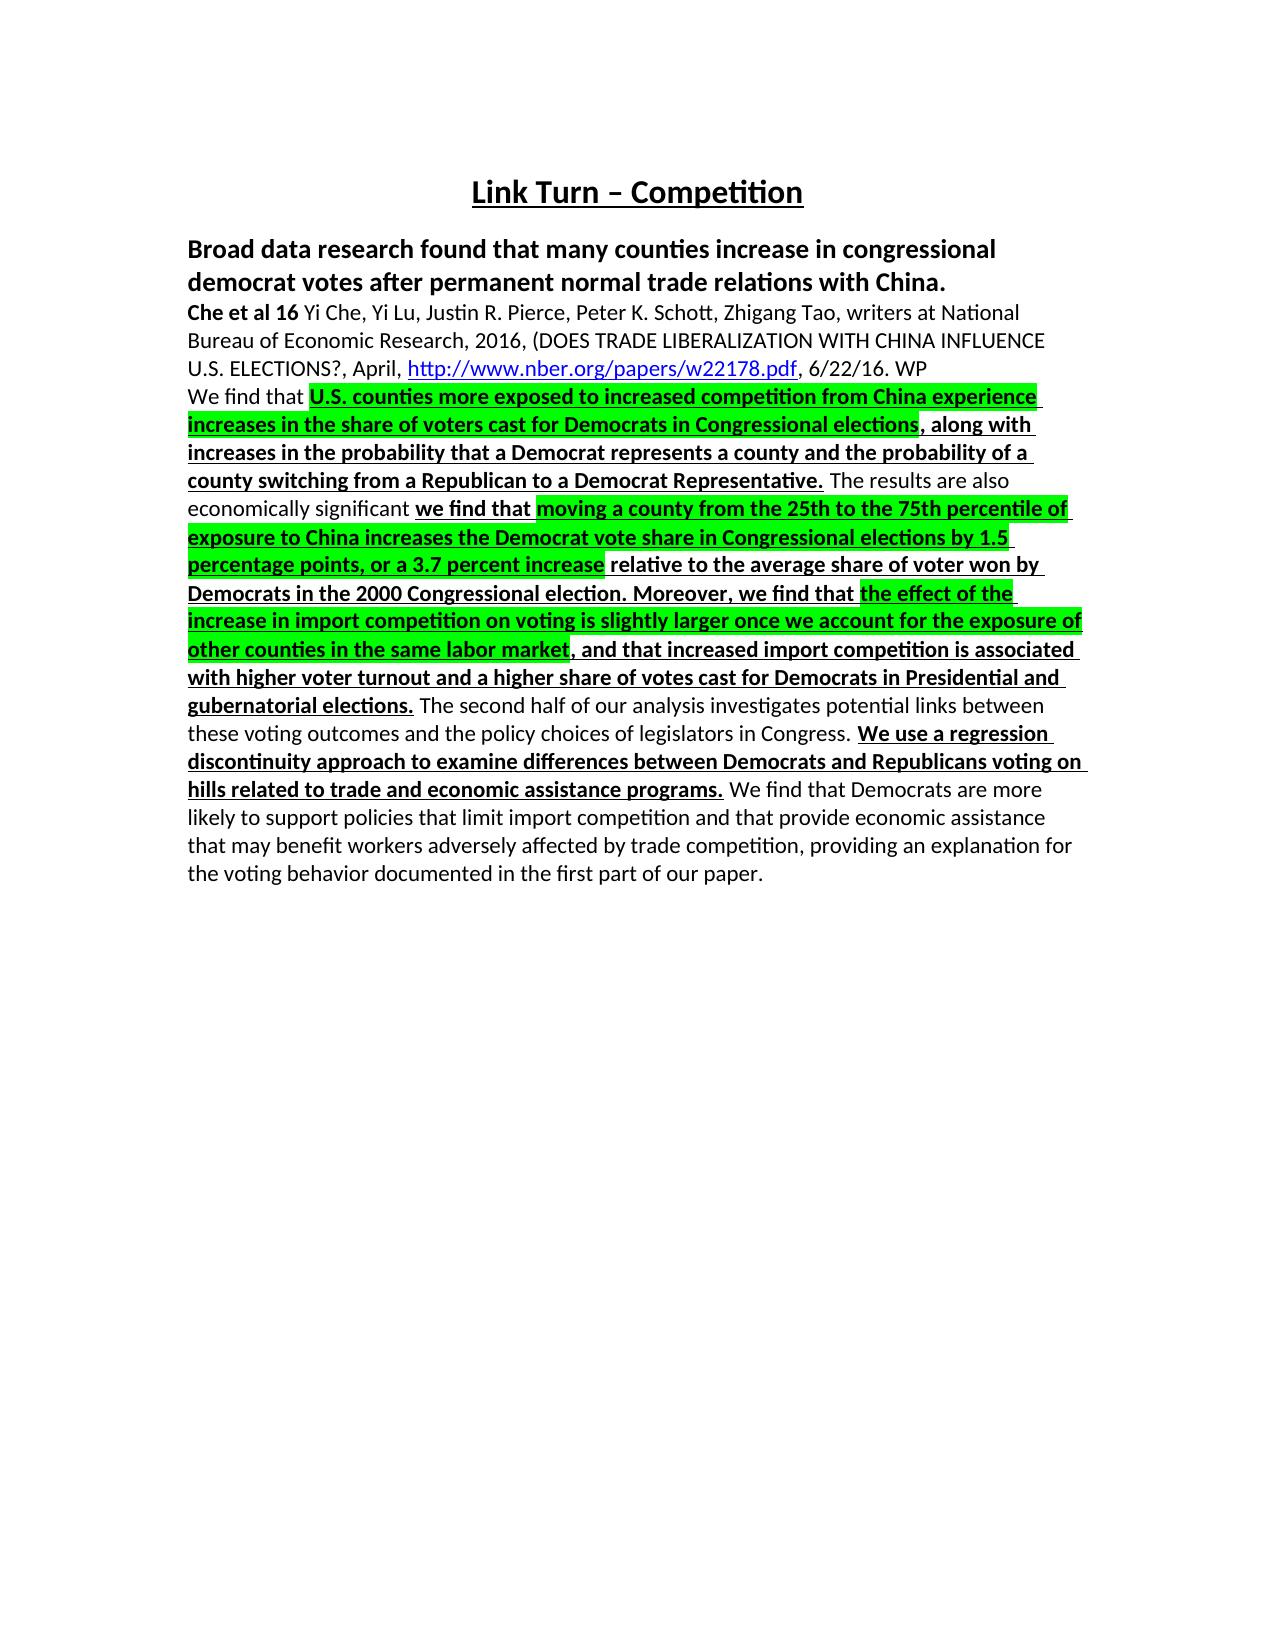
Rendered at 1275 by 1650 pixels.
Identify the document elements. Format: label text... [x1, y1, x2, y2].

text We find that U.S. counties more exposed to increased competition from China experience increases in the share of voters cast for Democrats in Congressional elections, along with increases in the probability that a Democrat represents a county and the probability of a county switching from a Republican to a Democrat Representative. The results are also economically significant we find that moving a county from the 25th to the 75th percentile of exposure to China increases the Democrat vote share in Congressional elections by 1.5 percentage points, or a 3.7 percent increase relative to the average share of voter won by Democrats in the 2000 Congressional election. Moreover, we find that the effect of the increase in import competition on voting is slightly larger once we account for the exposure of other counties in the same labor market, and that increased import competition is associated with higher voter turnout and a higher share of votes cast for Democrats in Presidential and gubernatorial elections. The second half of our analysis investigates potential links between these voting outcomes and the policy choices of legislators in Congress. We use a regression discontinuity approach to examine differences between Democrats and Republicans voting on hills related to trade and economic assistance programs. We find that Democrats are more likely to support policies that limit import competition and that provide economic assistance that may benefit workers adversely affected by trade competition, providing an explanation for the voting behavior documented in the first part of our paper. [187, 382, 1087, 771]
text We find that U.S. counties more exposed to increased competition from China experience increases in the share of voters cast for Democrats in Congressional elections, along with increases in the probability that a Democrat represents a county and the probability of a county switching from a Republican to a Democrat Representative. The results are also economically significant we find that moving a county from the 25th to the 75th percentile of exposure to China increases the Democrat vote share in Congressional elections by 1.5 percentage points, or a 3.7 percent increase relative to the average share of voter won by Democrats in the 2000 Congressional election. Moreover, we find that the effect of the increase in import competition on voting is slightly larger once we account for the exposure of other counties in the same labor market, and that increased import competition is associated with higher voter turnout and a higher share of votes cast for Democrats in Presidential and gubernatorial elections. The second half of our analysis investigates potential links between these voting outcomes and the policy choices of legislators in Congress. We use a regression discontinuity approach to examine differences between Democrats and Republicans voting on hills related to trade and economic assistance programs. We find that Democrats are more likely to support policies that limit import competition and that provide economic assistance that may benefit workers adversely affected by trade competition, providing an explanation for the voting behavior documented in the first part of our paper. [187, 772, 1087, 887]
text Link Turn – Competition [187, 171, 1087, 212]
text Che et al 16 Yi Che, Yi Lu, Justin R. Pierce, Peter K. Schott, Zhigang Tao, writers at National Bureau of Economic Research, 2016, (DOES TRADE LIBERALIZATION WITH CHINA INFLUENCE U.S. ELECTIONS?, April, http://www.nber.org/papers/w22178.pdf, 6/22/16. WP [187, 298, 1087, 382]
subtitle Broad data research found that many counties increase in congressional democrat votes after permanent normal trade relations with China. [187, 232, 1087, 298]
